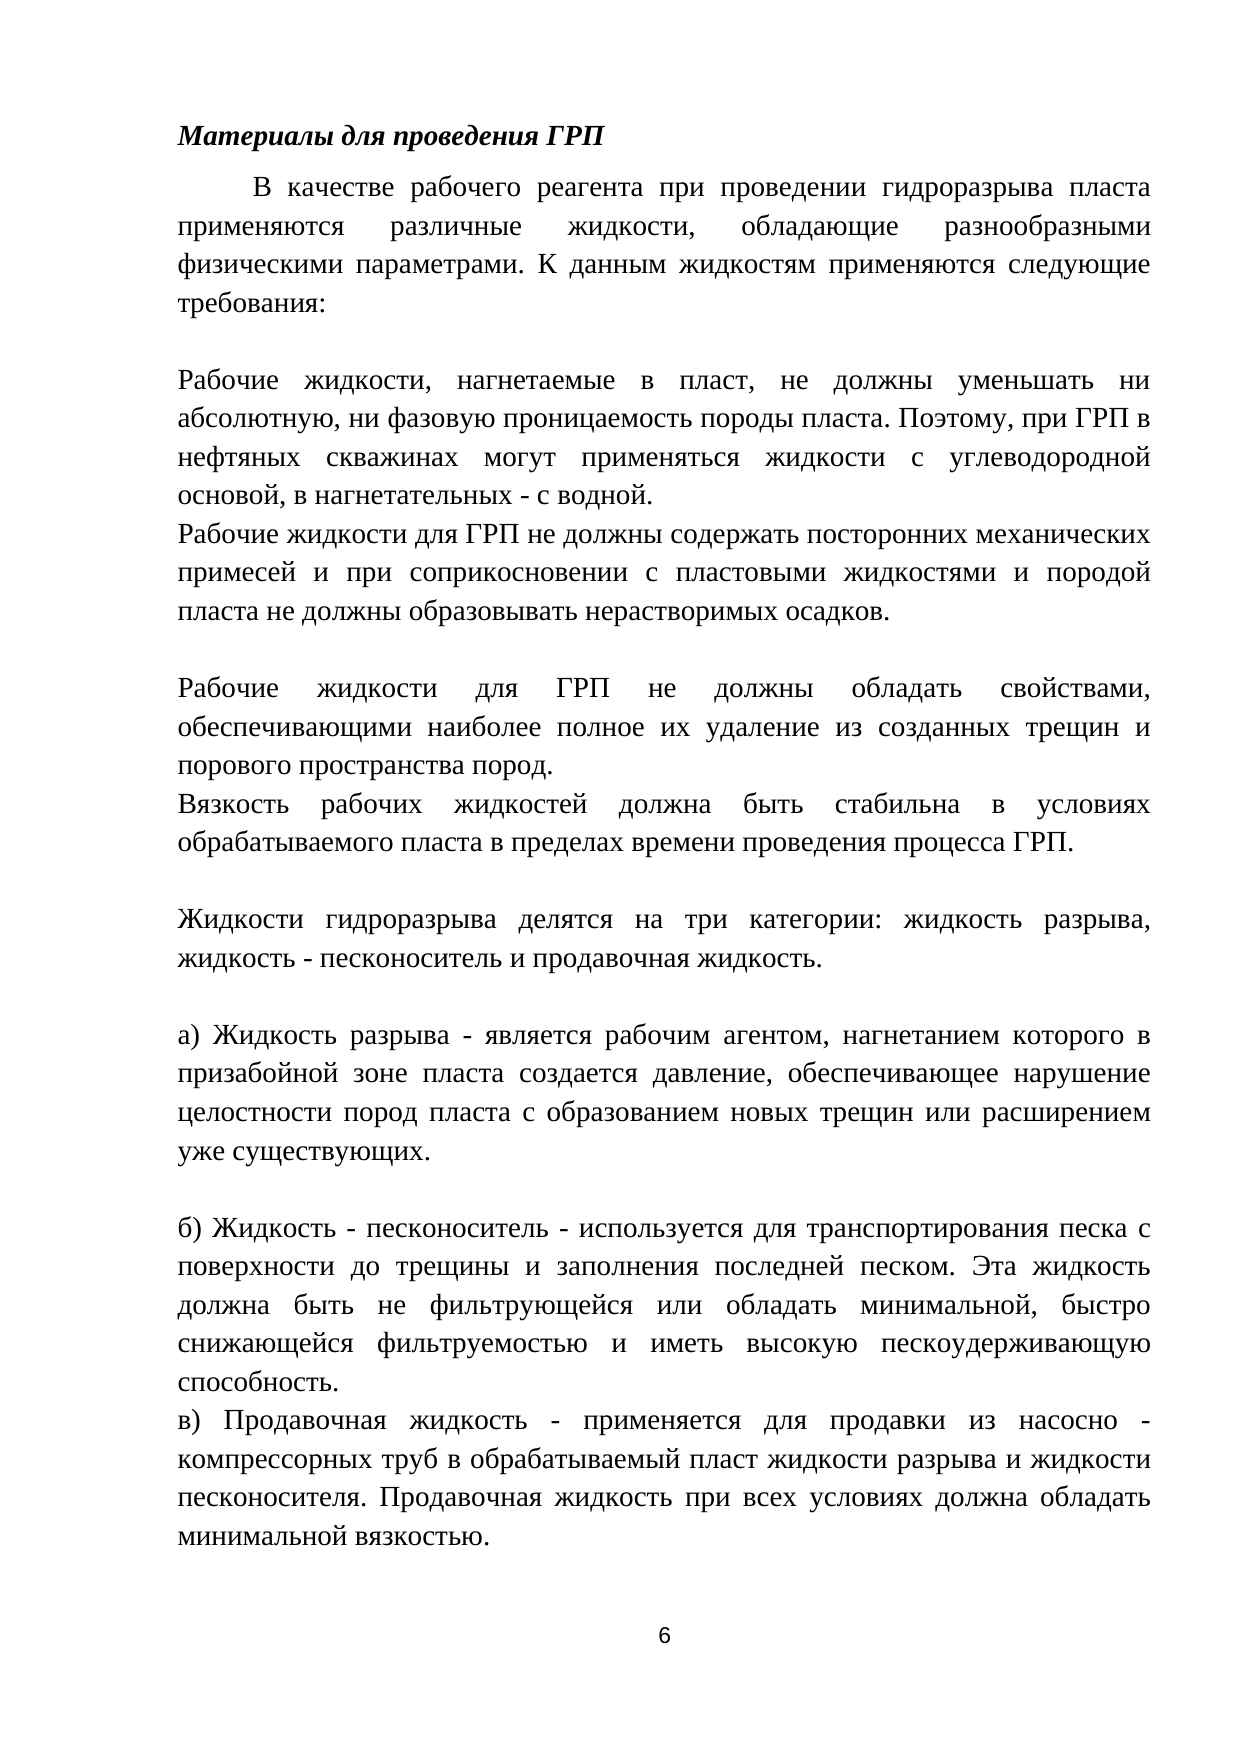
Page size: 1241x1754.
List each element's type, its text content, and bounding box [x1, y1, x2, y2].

text Рабочие жидкости для ГРП не должны содержать посторонних механических примесей и при соприкосновении с пластовыми жидкостями и породой пласта не должны образовывать нерастворимых осадков. [177, 516, 1152, 627]
text Жидкости гидроразрыва делятся на три категории: жидкость разрыва, жидкость - песконоситель и продавочная жидкость. [177, 901, 1152, 973]
text в) Продавочная жидкость - применяется для продавки из насосно - компрессорных труб в обрабатываемый пласт жидкости разрыва и жидкости песконосителя. Продавочная жидкость при всех условиях должна обладать минимальной вязкостью. [177, 1402, 1152, 1552]
text В качестве рабочего реагента при проведении гидроразрыва пласта применяются различные жидкости, обладающие разнообразными физическими параметрами. К данным жидкостям применяются следующие требования: [177, 169, 1152, 318]
text а) Жидкость разрыва - является рабочим агентом, нагнетанием которого в призабойной зоне пласта создается давление, обеспечивающее нарушение целостности пород пласта с образованием новых трещин или расширением уже существующих. [177, 1017, 1152, 1166]
text Вязкость рабочих жидкостей должна быть стабильна в условиях обрабатываемого пласта в пределах времени проведения процесса ГРП. [177, 786, 1152, 858]
text Рабочие жидкости, нагнетаемые в пласт, не должны уменьшать ни абсолютную, ни фазовую проницаемость породы пласта. Поэтому, при ГРП в нефтяных скважинах могут применяться жидкости с углеводородной основой, в нагнетательных - с водной. [177, 362, 1152, 511]
text Рабочие жидкости для ГРП не должны обладать свойствами, обеспечивающими наиболее полное их удаление из созданных трещин и порового пространства пород. [177, 670, 1152, 781]
text б) Жидкость - песконоситель - используется для транспортирования песка с поверхности до трещины и заполнения последней песком. Эта жидкость должна быть не фильтрующейся или обладать минимальной, быстро снижающейся фильтруемостью и иметь высокую пескоудерживающую способность. [177, 1210, 1152, 1397]
subtitle Материалы для проведения ГРП [177, 118, 1152, 152]
